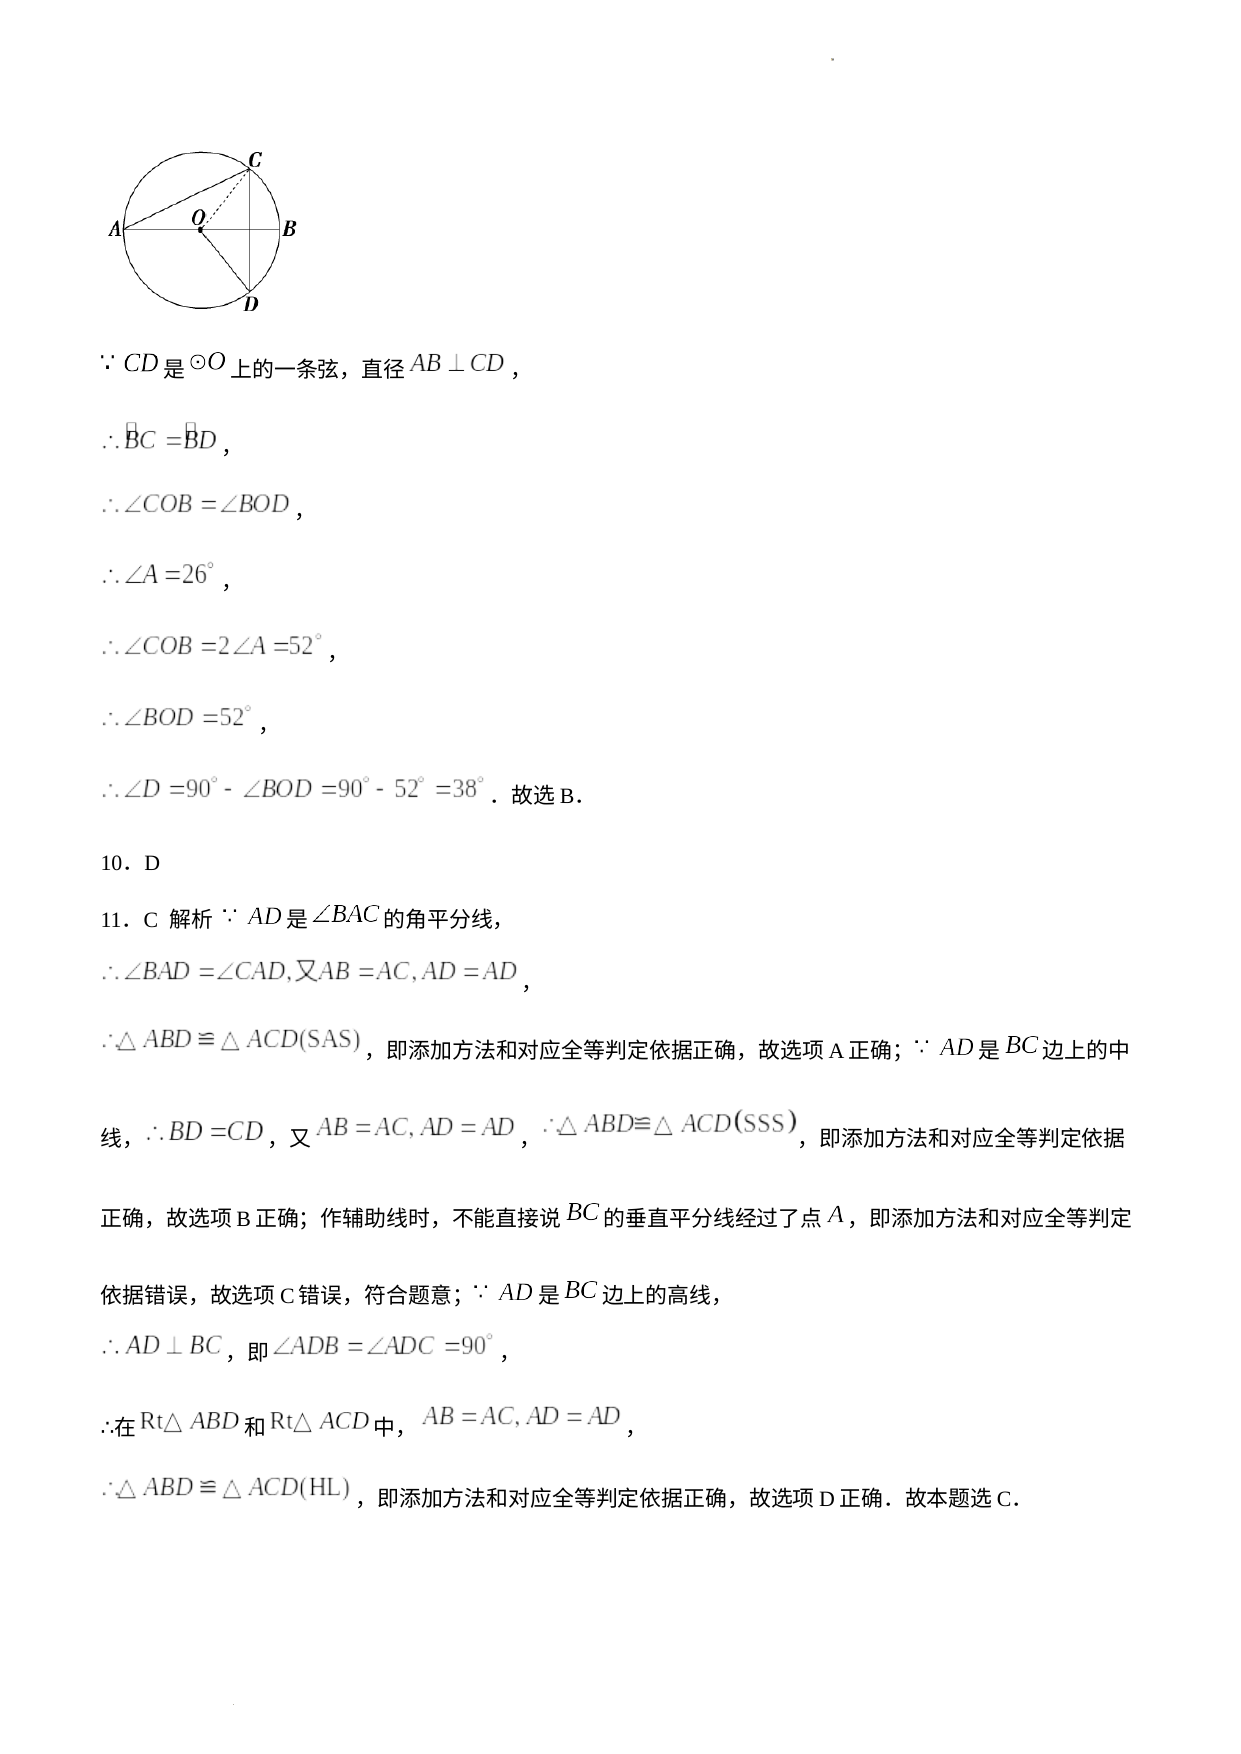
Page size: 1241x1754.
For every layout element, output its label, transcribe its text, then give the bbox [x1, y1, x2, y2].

picture [100, 145, 300, 323]
text 11．C 解析 是的角平分线， [100, 883, 1140, 948]
text ，即添加方法和对应全等判定依据正确，故选项A正确；是边上的中线，，又，，即添加方法和对应全等判定依据正确，故选项B正确；作辅助线时，不能直接说的垂直平分线经过了点，即添加方法和对应全等判定依据错误，故选项C错误，符合题意；是边上的高线， [100, 1026, 1140, 1325]
text ， [100, 702, 1140, 767]
text ， [100, 560, 1140, 625]
text ， [100, 417, 1140, 482]
text ．故选B． [100, 773, 1140, 838]
text 是上的一条弦，直径， [100, 346, 1140, 411]
text ，即添加方法和对应全等判定依据正确，故选项D正确．故本题选C． [100, 1474, 1140, 1539]
text ，即， [100, 1331, 1140, 1396]
text ， [100, 955, 1140, 1020]
text ， [100, 631, 1140, 696]
text ∴在和中，， [100, 1402, 1140, 1467]
text ， [100, 488, 1140, 553]
text 10．D [100, 845, 1140, 877]
